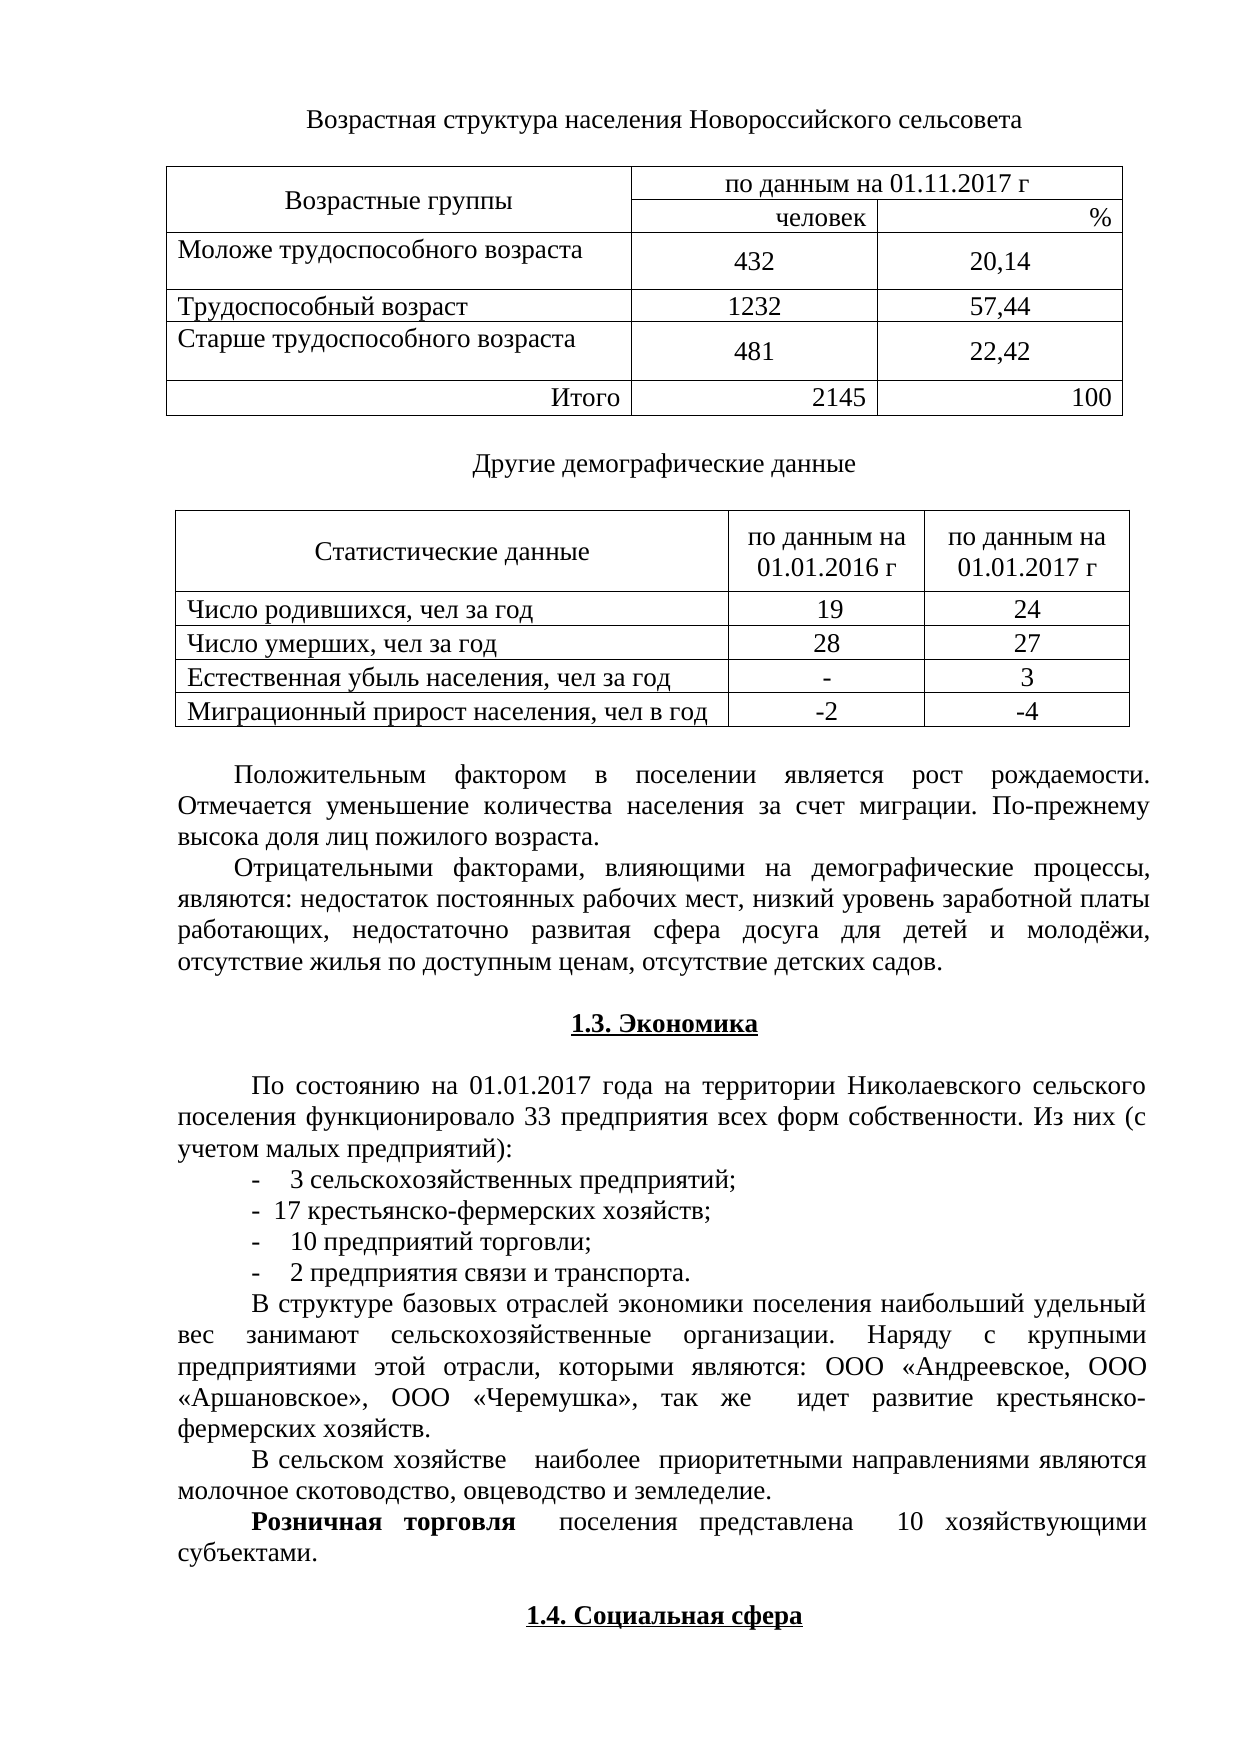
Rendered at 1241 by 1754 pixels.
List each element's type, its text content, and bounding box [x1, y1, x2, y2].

table_cell 3 [925, 660, 1129, 692]
table_cell 2145 [632, 381, 877, 415]
table_header Возрастные группы [167, 167, 631, 232]
table_cell 57,44 [878, 290, 1122, 321]
table_cell 481 [632, 322, 877, 380]
table_cell Естественная убыль населения, чел за год [176, 660, 728, 692]
table_header по данным на 01.11.2017 г [632, 167, 1122, 199]
table_cell 100 [878, 381, 1122, 415]
table_header Статистические данные [176, 511, 728, 591]
text - 2 предприятия связи и транспорта. [177, 1256, 1147, 1287]
table_cell Моложе трудоспособного возраста [167, 233, 631, 289]
table_cell 27 [925, 626, 1129, 658]
table_cell 24 [925, 592, 1129, 625]
table_cell Число родившихся, чел за год [176, 592, 728, 625]
table_cell - [729, 660, 924, 692]
table_cell Старше трудоспособного возраста [167, 322, 631, 380]
text Отрицательными факторами, влияющими на демографические процессы, являются: недостаток постоянных рабочих мест, низкий уровень заработной платы работающих, недостаточно развитая сфера досуга для детей и молодёжи, отсутствие жилья по доступным ценам, отсутствие детских садов. [177, 851, 1152, 976]
text - 17 крестьянско-фермерских хозяйств; [177, 1194, 1147, 1225]
text Возрастная структура населения Новороссийского сельсовета [177, 103, 1152, 134]
text 1.3. Экономика [177, 1007, 1152, 1038]
table_cell -2 [729, 693, 924, 726]
table_cell 28 [729, 626, 924, 658]
table_cell 22,42 [878, 322, 1122, 380]
table_header по данным на 01.01.2016 г [729, 511, 924, 591]
table_cell % [878, 200, 1122, 232]
table_header по данным на 01.01.2017 г [925, 511, 1129, 591]
table_cell человек [632, 200, 877, 232]
text Положительным фактором в поселении является рост рождаемости. Отмечается уменьшение количества населения за счет миграции. По-прежнему высока доля лиц пожилого возраста. [177, 758, 1152, 851]
table_cell Число умерших, чел за год [176, 626, 728, 658]
table_cell 432 [632, 233, 877, 289]
text 1.4. Социальная сфера [177, 1599, 1152, 1630]
table_cell Итого [167, 381, 631, 415]
text В структуре базовых отраслей экономики поселения наибольший удельный вес занимают сельскохозяйственные организации. Наряду с крупными предприятиями этой отрасли, которыми являются: ООО «Андреевское, ООО «Аршановское», ООО «Черемушка», так же идет развитие крестьянско-фермерских хозяйств. [177, 1287, 1147, 1443]
table_cell 20,14 [878, 233, 1122, 289]
text - 10 предприятий торговли; [177, 1225, 1147, 1256]
table_cell 1232 [632, 290, 877, 321]
table_cell Трудоспособный возраст [167, 290, 631, 321]
text По состоянию на 01.01.2017 года на территории Николаевского сельского поселения функционировало 33 предприятия всех форм собственности. Из них (с учетом малых предприятий): [177, 1069, 1147, 1163]
table_cell -4 [925, 693, 1129, 726]
text Другие демографические данные [177, 447, 1152, 478]
text В сельском хозяйстве наиболее приоритетными направлениями являются молочное скотоводство, овцеводство и земледелие. [177, 1443, 1147, 1505]
table_cell 19 [729, 592, 924, 625]
table_cell Миграционный прирост населения, чел в год [176, 693, 728, 726]
text Розничная торговля поселения представлена 10 хозяйствующими субъектами. [177, 1505, 1147, 1568]
text - 3 сельскохозяйственных предприятий; [177, 1163, 1147, 1194]
